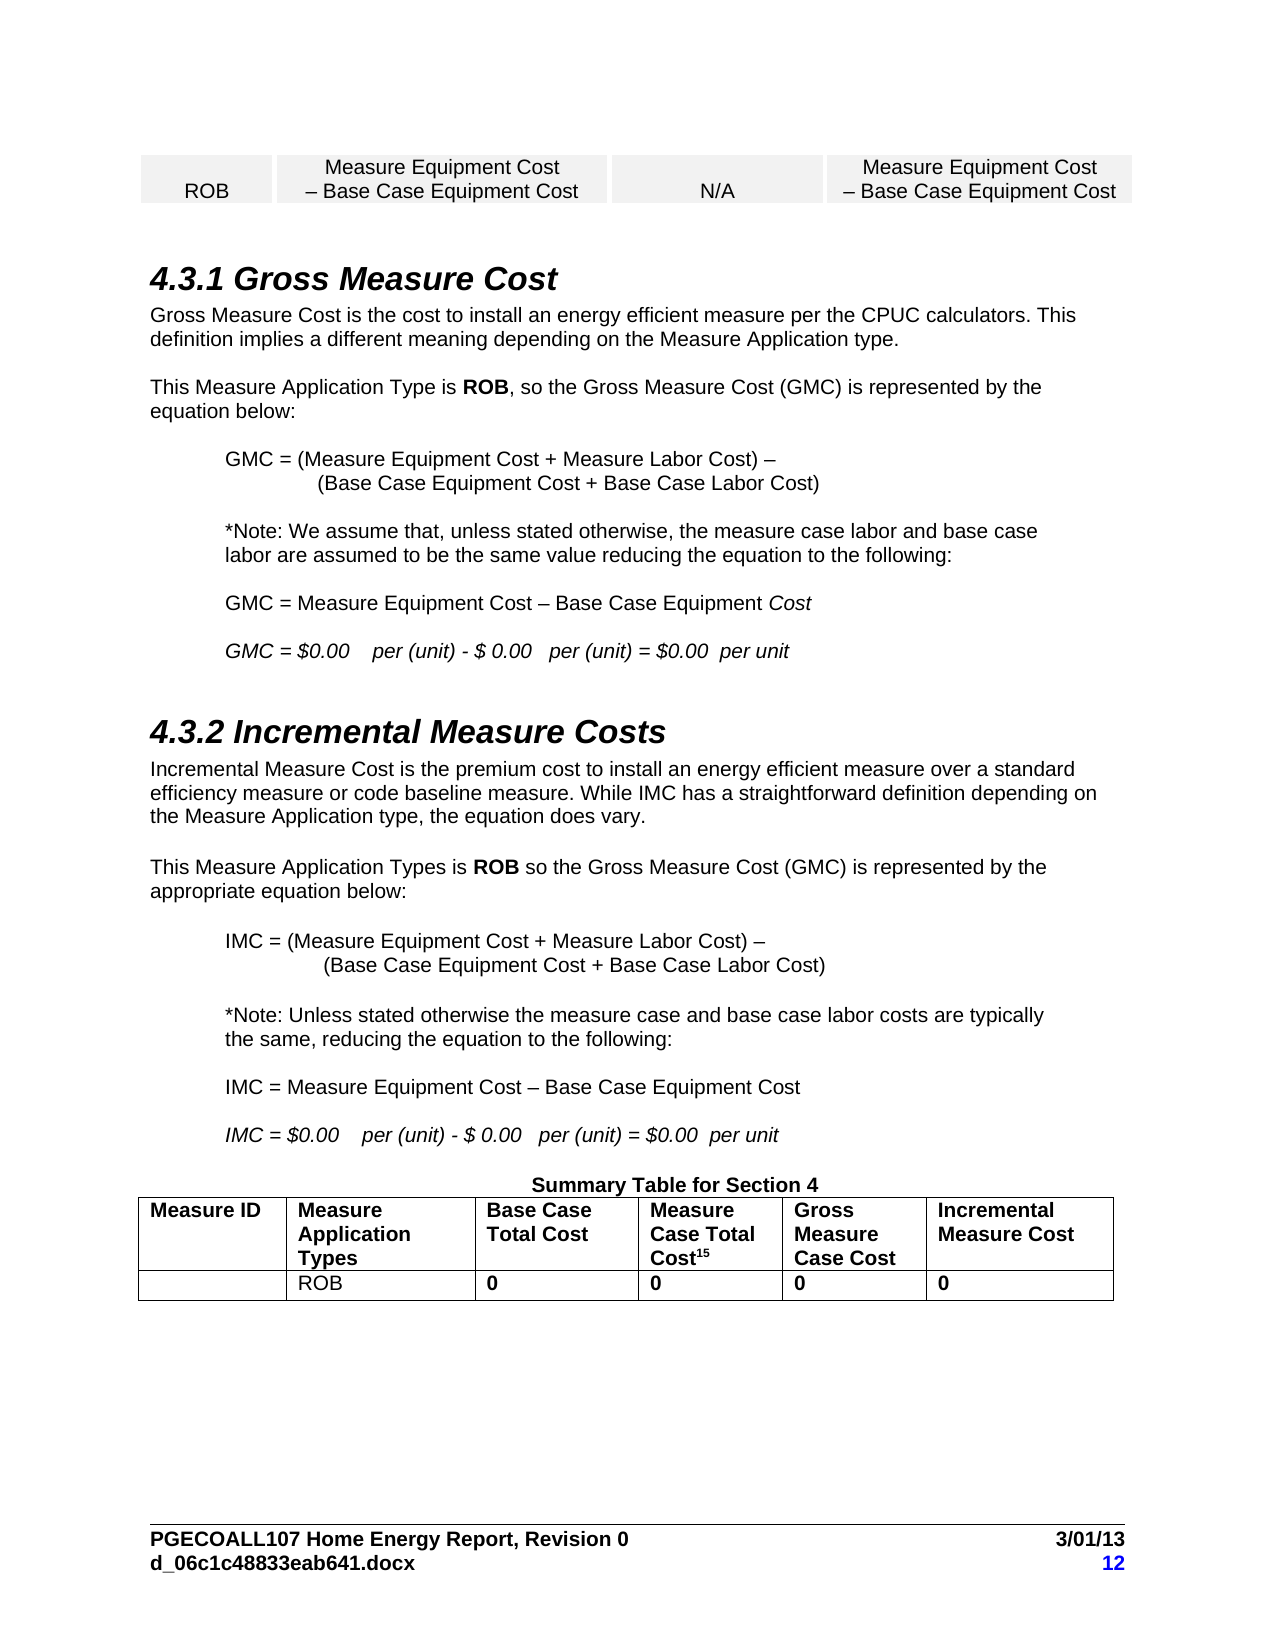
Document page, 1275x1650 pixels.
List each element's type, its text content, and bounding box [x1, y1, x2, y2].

subtitle 4.3.1 Gross Measure Cost [150, 259, 1125, 297]
table_cell Measure Equipment Cost – Base Case Equipment Cost [827, 155, 1132, 203]
text GMC = Measure Equipment Cost – Base Case Equipment Cost [150, 591, 1125, 615]
text *Note: Unless stated otherwise the measure case and base case labor costs are typically the same, reducing the equation to the following: [225, 1003, 1050, 1051]
text *Note: We assume that, unless stated otherwise, the measure case labor and base case labor are assumed to be the same value reducing the equation to the following: [225, 519, 1050, 567]
text Incremental Measure Cost is the premium cost to install an energy efficient measure over a standard efficiency measure or code baseline measure. While IMC has a straightforward definition depending on the Measure Application type, the equation does vary. [150, 756, 1125, 828]
text GMC = $0.00 per (unit) - $ 0.00 per (unit) = $0.00 per unit [150, 639, 1125, 663]
table_header Incremental Measure Cost [927, 1198, 1113, 1270]
subtitle 4.3.2 Incremental Measure Costs [150, 712, 1125, 750]
table_header Measure ID [139, 1198, 286, 1270]
table_cell ROB [141, 155, 272, 203]
text (Base Case Equipment Cost + Base Case Labor Cost) [225, 953, 1125, 977]
table_header Measure Case Total Cost [639, 1198, 782, 1270]
table_cell N/A [612, 155, 823, 203]
text Gross Measure Cost is the cost to install an energy efficient measure per the CPUC calculators. This definition implies a different meaning depending on the Measure Application type. [150, 303, 1125, 351]
text (Base Case Equipment Cost + Base Case Labor Cost) [225, 471, 1125, 495]
table_cell ROB [287, 1271, 475, 1300]
text IMC = Measure Equipment Cost – Base Case Equipment Cost [150, 1075, 1125, 1099]
text This Measure Application Types is ROB so the Gross Measure Cost (GMC) is represented by the appropriate equation below: [150, 854, 1125, 902]
text This Measure Application Type is ROB, so the Gross Measure Cost (GMC) is represented by the equation below: [150, 375, 1125, 423]
table_cell Measure Equipment Cost – Base Case Equipment Cost [277, 155, 607, 203]
text GMC = (Measure Equipment Cost + Measure Labor Cost) – [150, 447, 1125, 471]
table_header Measure Application Types [287, 1198, 475, 1270]
table_header Gross Measure Case Cost [783, 1198, 926, 1270]
text Summary Table for Section 4 [150, 1173, 1125, 1197]
table_cell 0 [639, 1271, 782, 1300]
table_cell [139, 1271, 286, 1300]
table_cell 0 [783, 1271, 926, 1300]
table_cell 0 [476, 1271, 638, 1300]
table_cell 0 [927, 1271, 1113, 1300]
table_header Base Case Total Cost [476, 1198, 638, 1270]
text IMC = (Measure Equipment Cost + Measure Labor Cost) – [150, 929, 1125, 953]
text IMC = $0.00 per (unit) - $ 0.00 per (unit) = $0.00 per unit [150, 1123, 1125, 1147]
